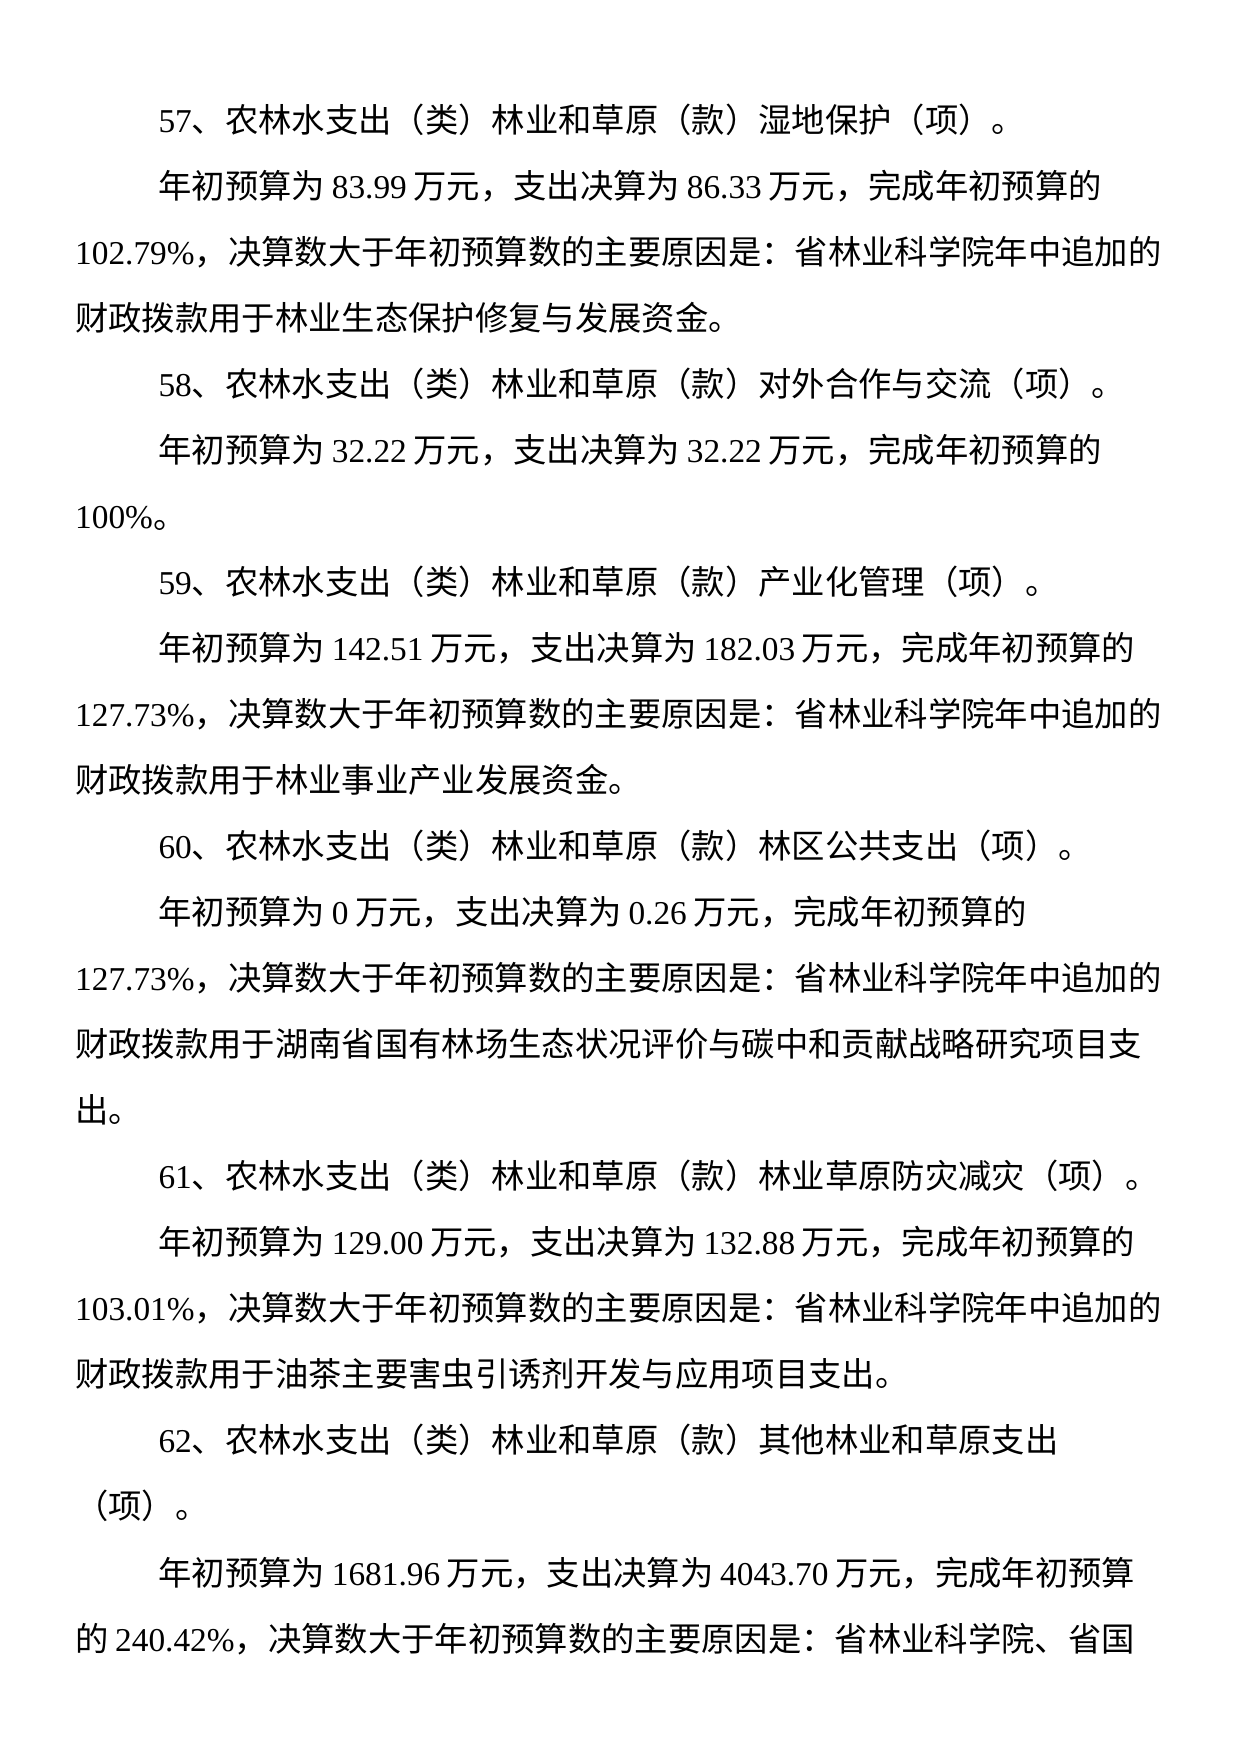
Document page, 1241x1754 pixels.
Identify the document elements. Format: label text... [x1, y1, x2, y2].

text 年初预算为83.99万元，支出决算为86.33万元，完成年初预算的102.79%，决算数大于年初预算数的主要原因是：省林业科学院年中追加的财政拨款用于林业生态保护修复与发展资金。 [75, 151, 1165, 349]
list 农林水支出（类）林业和草原（款）产业化管理（项）。 [75, 547, 1165, 613]
text 年初预算为129.00万元，支出决算为132.88万元，完成年初预算的103.01%，决算数大于年初预算数的主要原因是：省林业科学院年中追加的财政拨款用于油茶主要害虫引诱剂开发与应用项目支出。 [75, 1207, 1165, 1405]
list 农林水支出（类）林业和草原（款）湿地保护（项）。 [75, 84, 1165, 151]
text 年初预算为0万元，支出决算为0.26万元，完成年初预算的127.73%，决算数大于年初预算数的主要原因是：省林业科学院年中追加的财政拨款用于湖南省国有林场生态状况评价与碳中和贡献战略研究项目支出。 [75, 877, 1165, 1141]
list 农林水支出（类）林业和草原（款）林业草原防灾减灾（项）。 [75, 1141, 1165, 1207]
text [75, 1537, 1165, 1669]
text 年初预算为142.51万元，支出决算为182.03万元，完成年初预算的127.73%，决算数大于年初预算数的主要原因是：省林业科学院年中追加的财政拨款用于林业事业产业发展资金。 [75, 613, 1165, 811]
text 年初预算为32.22万元，支出决算为32.22万元，完成年初预算的100%。 [75, 415, 1165, 547]
list 农林水支出（类）林业和草原（款）对外合作与交流（项）。 [75, 349, 1165, 415]
list 农林水支出（类）林业和草原（款）林区公共支出（项）。 [75, 811, 1165, 877]
list 农林水支出（类）林业和草原（款）其他林业和草原支出（项）。 [75, 1405, 1165, 1537]
